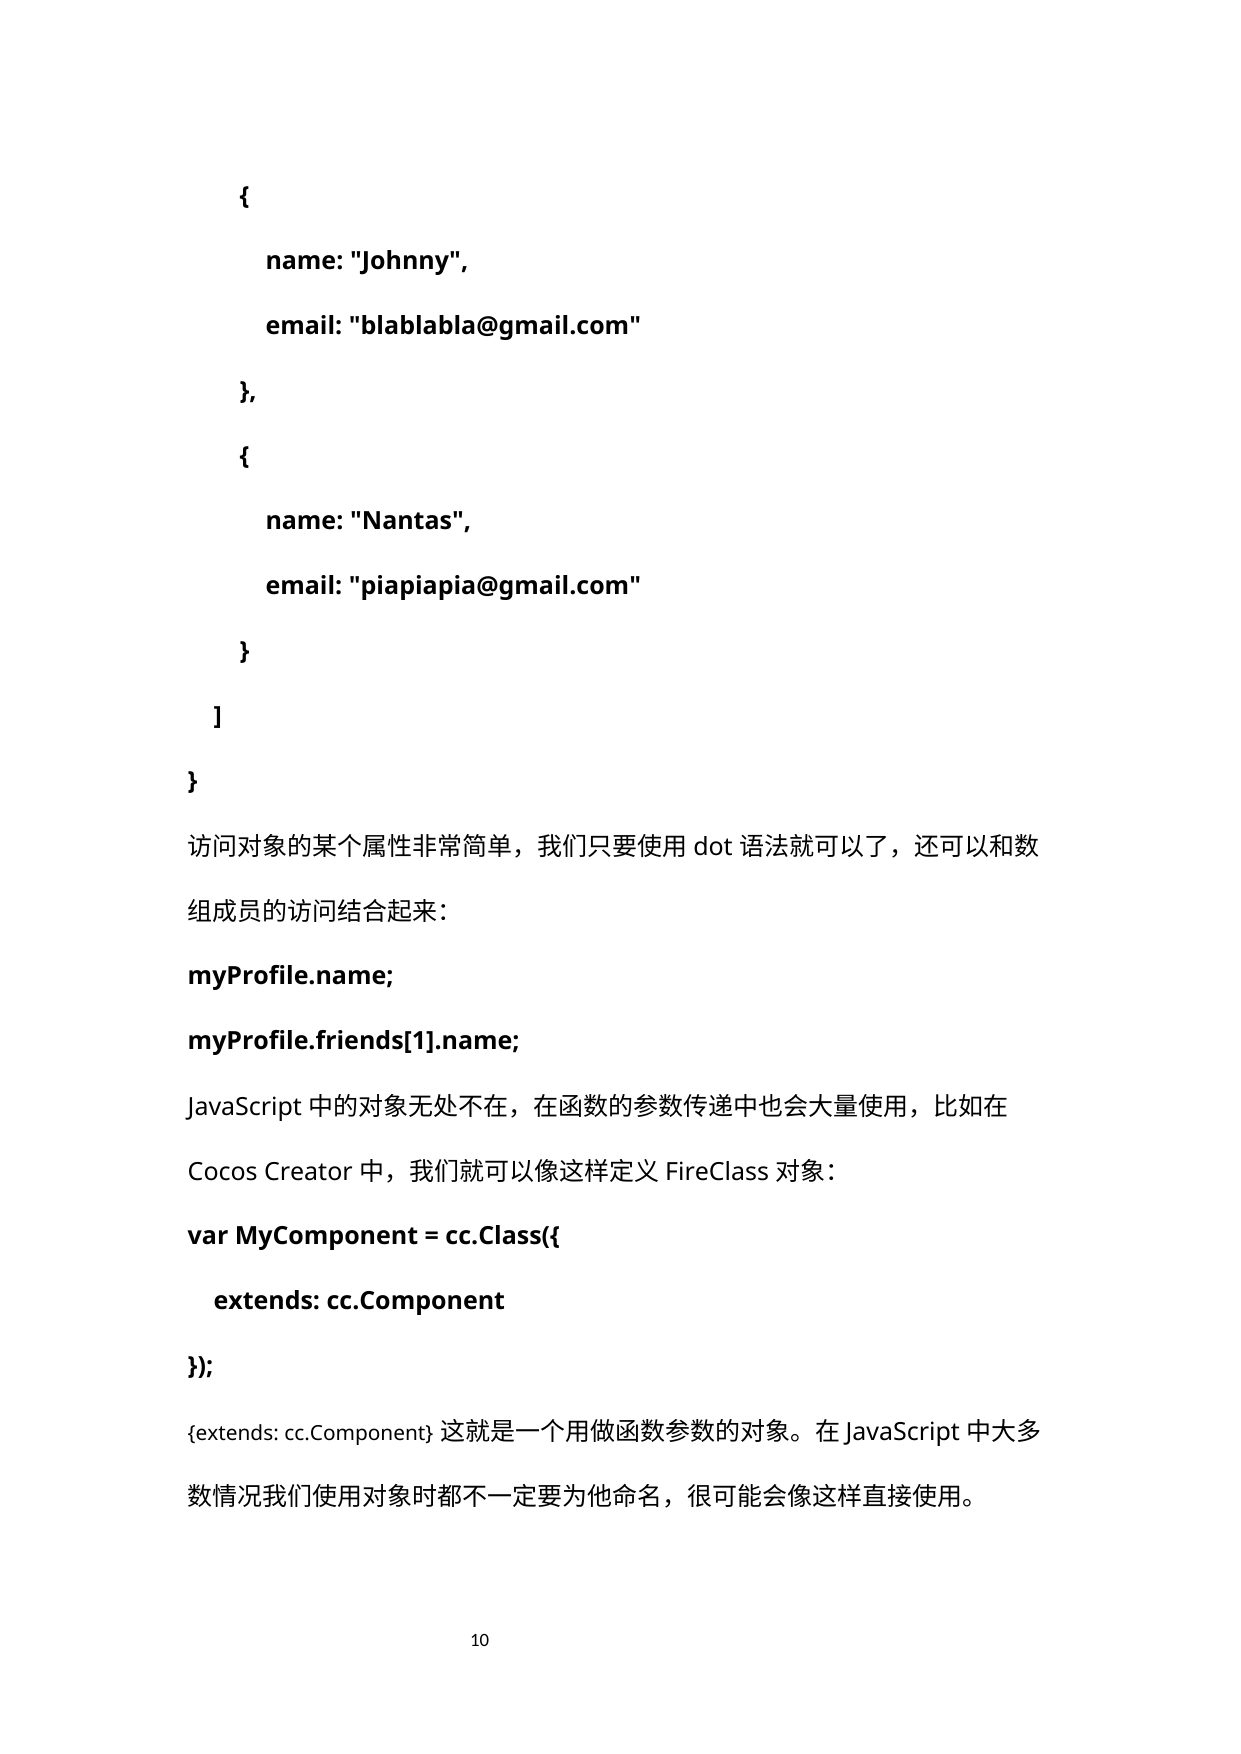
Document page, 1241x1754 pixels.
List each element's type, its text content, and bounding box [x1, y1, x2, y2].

text ] [187, 682, 1053, 747]
text var MyComponent = cc.Class({ [187, 1202, 1053, 1267]
text extends: cc.Component [187, 1267, 1053, 1332]
text 访问对象的某个属性非常简单，我们只要使用 dot 语法就可以了，还可以和数组成员的访问结合起来： [187, 812, 1053, 942]
text }, [187, 357, 1053, 422]
text }); [187, 1332, 1053, 1397]
text myProfile.name; [187, 942, 1053, 1007]
text email: "blablabla@gmail.com" [187, 292, 1053, 357]
text name: "Nantas", [187, 487, 1053, 552]
text name: "Johnny", [187, 227, 1053, 292]
text { [187, 162, 1053, 227]
text { [187, 422, 1053, 487]
text myProfile.friends[1].name; [187, 1007, 1053, 1072]
text } [187, 617, 1053, 682]
text } [187, 747, 1053, 812]
text JavaScript 中的对象无处不在，在函数的参数传递中也会大量使用，比如在 Cocos Creator 中，我们就可以像这样定义 FireClass 对象： [187, 1072, 1053, 1202]
text email: "piapiapia@gmail.com" [187, 552, 1053, 617]
text {extends: cc.Component} 这就是一个用做函数参数的对象。在 JavaScript 中大多数情况我们使用对象时都不一定要为他命名，很可能会像这样直接使用。 [187, 1397, 1053, 1527]
